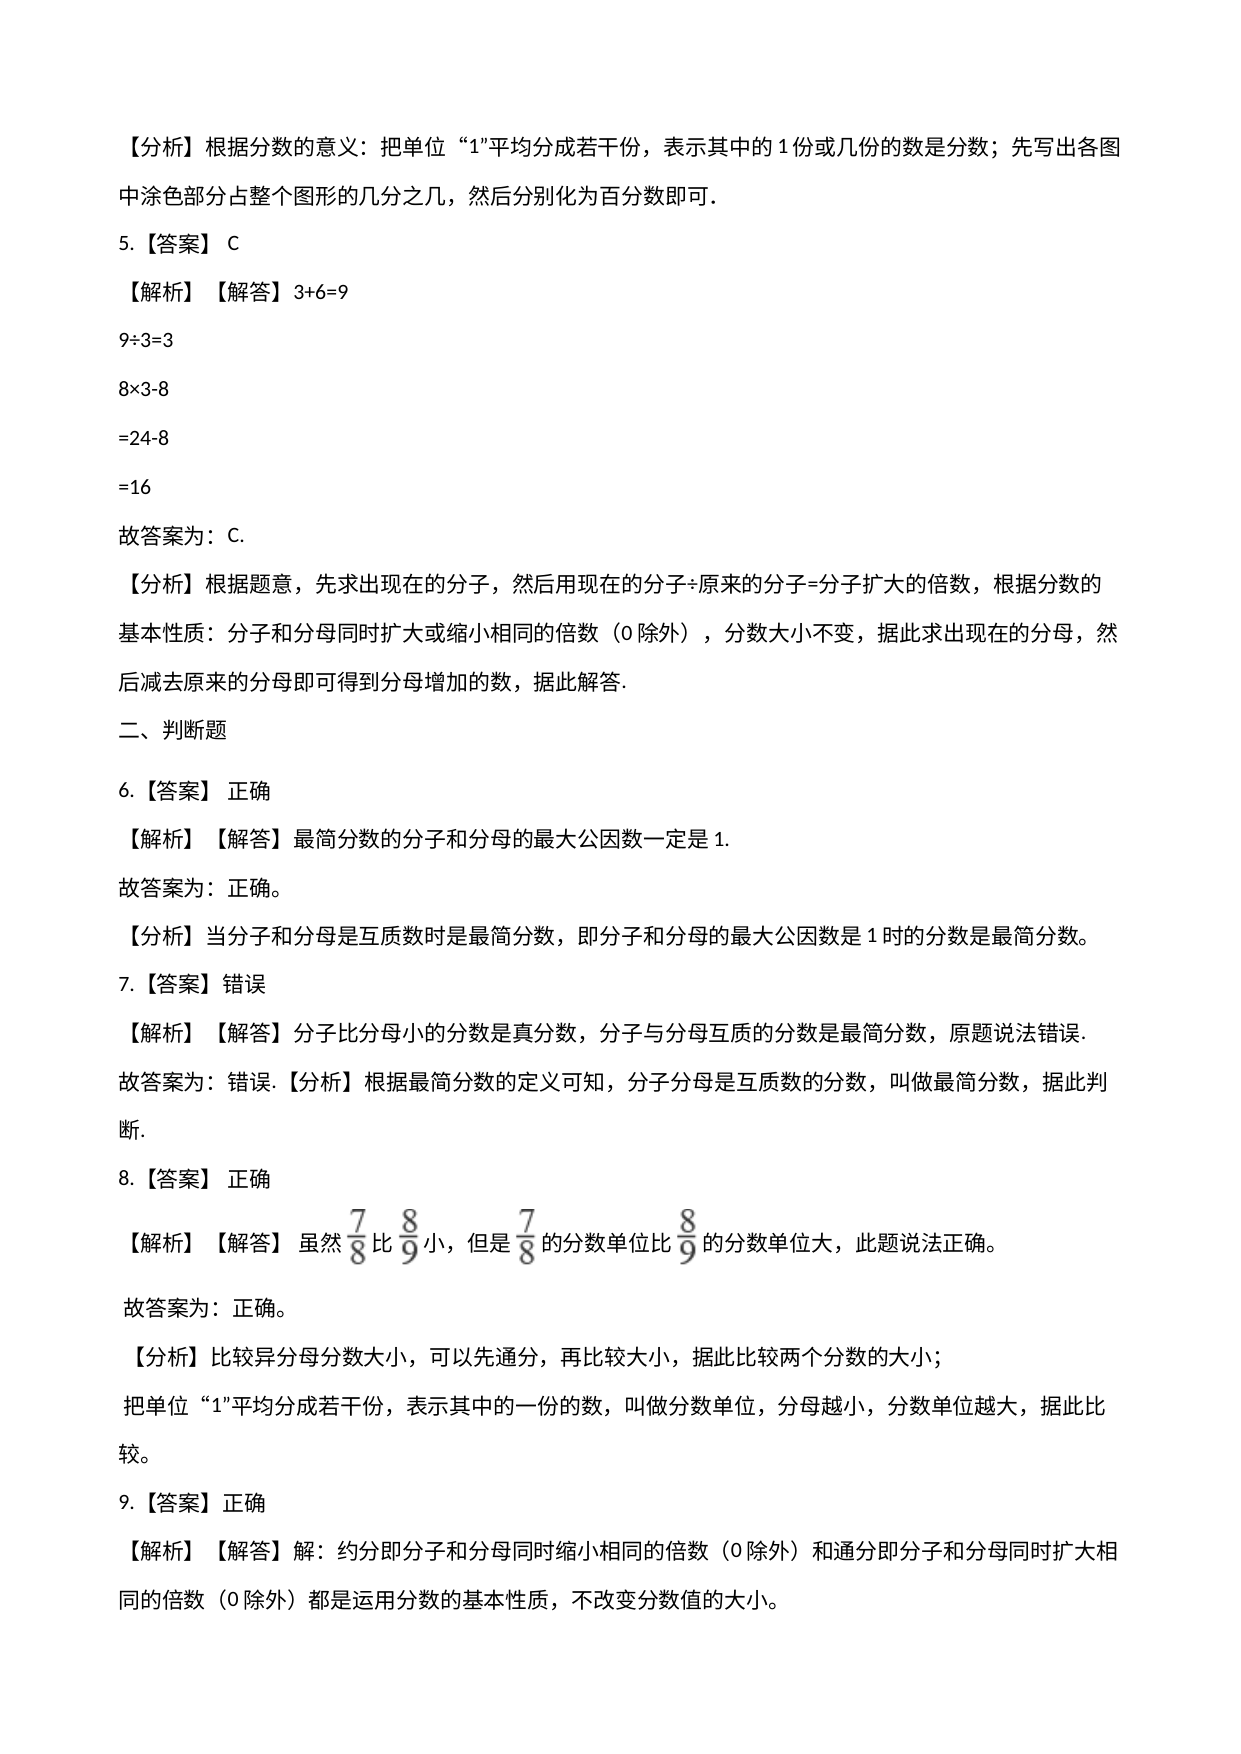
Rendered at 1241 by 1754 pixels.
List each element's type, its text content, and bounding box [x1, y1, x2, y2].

text 8.【答案】 正确 [118, 1161, 1122, 1194]
picture [346, 1209, 372, 1266]
text 9.【答案】正确 [118, 1485, 1122, 1518]
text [118, 1534, 1122, 1615]
text 5.【答案】 C [118, 227, 1122, 259]
picture [677, 1209, 702, 1266]
text 【分析】当分子和分母是互质数时是最简分数，即分子和分母的最大公因数是1时的分数是最简分数。 [118, 919, 1122, 951]
text 【分析】根据题意，先求出现在的分子，然后用现在的分子÷原来的分子=分子扩大的倍数，根据分数的基本性质：分子和分母同时扩大或缩小相同的倍数（0除外），分数大小不变，据此求出现在的分母，然后减去原来的分母即可得到分母增加的数，据此解答. [118, 567, 1122, 697]
text 故答案为：正确。 [118, 870, 1122, 903]
picture [398, 1209, 424, 1266]
picture [515, 1209, 541, 1266]
text 二、判断题 [118, 713, 1122, 745]
text 【解析】【解答】最简分数的分子和分母的最大公因数一定是1. [118, 822, 1122, 854]
text 【解析】【解答】 虽然 比 小，但是 的分数单位比 的分数单位大，此题说法正确。 故答案为：正确。 【分析】比较异分母分数大小，可以先通分，再比较大小，据此比较两个分数的大小； 把单位“1”平均分成若干份，表示其中的一份的数，叫做分数单位，分母越小，分数单位越大，据此比较。 [118, 1209, 1122, 1469]
text 6.【答案】 正确 [118, 774, 1122, 806]
text 7.【答案】错误 [118, 967, 1122, 999]
text 【分析】根据分数的意义：把单位“1”平均分成若干份，表示其中的1份或几份的数是分数；先写出各图中涂色部分占整个图形的几分之几，然后分别化为百分数即可． [118, 129, 1122, 211]
text 【解析】【解答】3+6=9 9÷3=3 8×3-8 =24-8 =16 故答案为：C. [118, 275, 1122, 551]
text 【解析】【解答】分子比分母小的分数是真分数，分子与分母互质的分数是最简分数，原题说法错误. 故答案为：错误.【分析】根据最简分数的定义可知，分子分母是互质数的分数，叫做最简分数，据此判断. [118, 1015, 1122, 1145]
